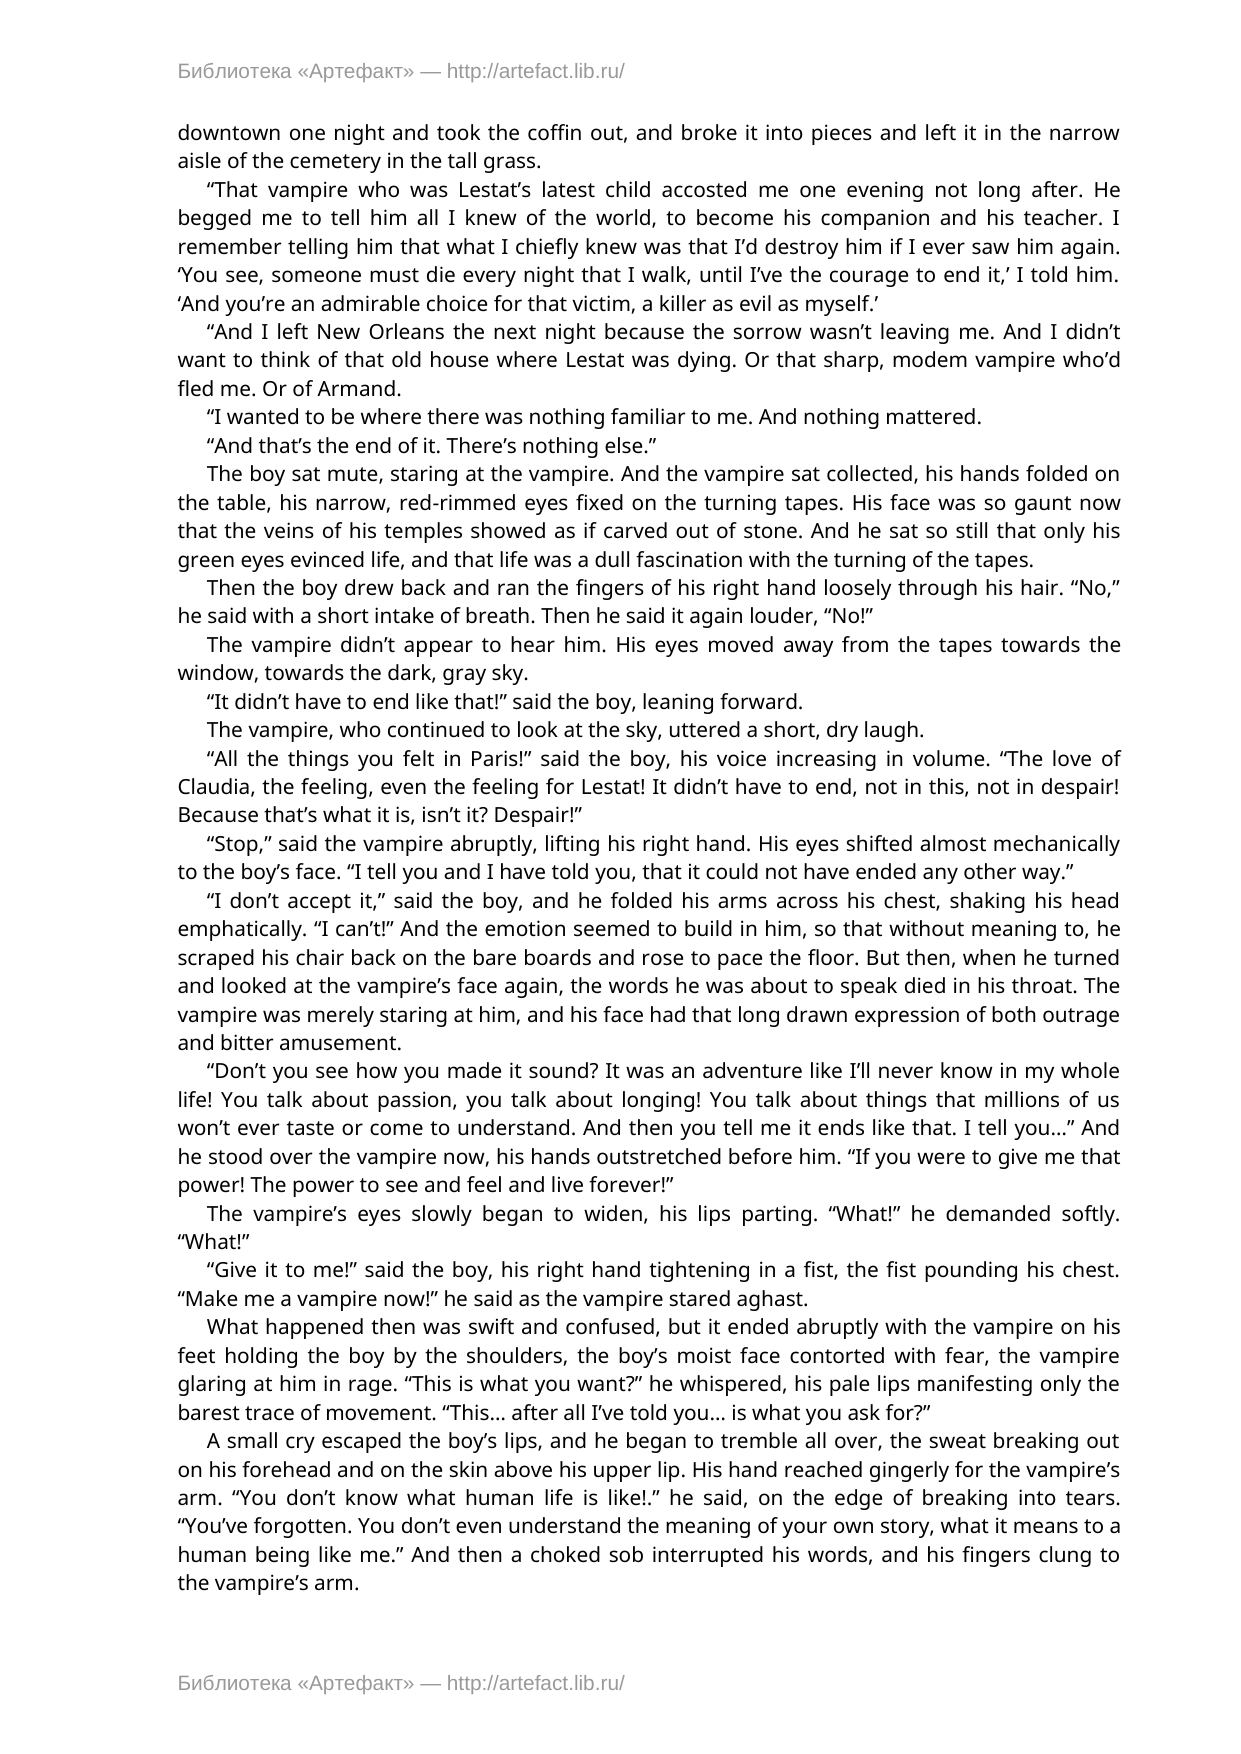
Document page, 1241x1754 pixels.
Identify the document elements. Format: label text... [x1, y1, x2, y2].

text “And that’s the end of it. There’s nothing else.” [177, 431, 1122, 459]
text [177, 118, 1122, 175]
text “I wanted to be where there was nothing familiar to me. And nothing mattered. [177, 402, 1122, 431]
text “Give it to me!” said the boy, his right hand tightening in a fist, the fist pounding his chest. “Make me a vampire now!” he said as the vampire stared aghast. [177, 1256, 1122, 1312]
text “That vampire who was Lestat’s latest child accosted me one evening not long after. He begged me to tell him all I knew of the world, to become his companion and his teacher. I remember telling him that what I chiefly knew was that I’d destroy him if I ever saw him again. ‘You see, someone must die every night that I walk, until I’ve the courage to end it,’ I told him. ‘And you’re an admirable choice for that victim, a killer as evil as myself.’ [177, 175, 1122, 317]
text The vampire didn’t appear to hear him. His eyes moved away from the tapes towards the window, towards the dark, gray sky. [177, 630, 1122, 687]
text The boy sat mute, staring at the vampire. And the vampire sat collected, his hands folded on the table, his narrow, red-rimmed eyes fixed on the turning tapes. His face was so gaunt now that the veins of his temples showed as if carved out of stone. And he sat so still that only his green eyes evinced life, and that life was a dull fascination with the turning of the tapes. [177, 459, 1122, 573]
text “All the things you felt in Paris!” said the boy, his voice increasing in volume. “The love of Claudia, the feeling, even the feeling for Lestat! It didn’t have to end, not in this, not in despair! Because that’s what it is, isn’t it? Despair!” [177, 744, 1122, 829]
text What happened then was swift and confused, but it ended abruptly with the vampire on his feet holding the boy by the shoulders, the boy’s moist face contorted with fear, the vampire glaring at him in rage. “This is what you want?” he whispered, his pale lips manifesting only the barest trace of movement. “This… after all I’ve told you… is what you ask for?” [177, 1312, 1122, 1426]
text “Don’t you see how you made it sound? It was an adventure like I’ll never know in my whole life! You talk about passion, you talk about longing! You talk about things that millions of us won’t ever taste or come to understand. And then you tell me it ends like that. I tell you…” And he stood over the vampire now, his hands outstretched before him. “If you were to give me that power! The power to see and feel and live forever!” [177, 1057, 1122, 1199]
text The vampire, who continued to look at the sky, uttered a short, dry laugh. [177, 715, 1122, 744]
text A small cry escaped the boy’s lips, and he began to tremble all over, the sweat breaking out on his forehead and on the skin above his upper lip. His hand reached gingerly for the vampire’s arm. “You don’t know what human life is like!.” he said, on the edge of breaking into tears. “You’ve forgotten. You don’t even understand the meaning of your own story, what it means to a human being like me.” And then a choked sob interrupted his words, and his fingers clung to the vampire’s arm. [177, 1426, 1122, 1597]
text Then the boy drew back and ran the fingers of his right hand loosely through his hair. “No,” he said with a short intake of breath. Then he said it again louder, “No!” [177, 573, 1122, 630]
text The vampire’s eyes slowly began to widen, his lips parting. “What!” he demanded softly. “What!” [177, 1199, 1122, 1256]
text “It didn’t have to end like that!” said the boy, leaning forward. [177, 687, 1122, 715]
text “I don’t accept it,” said the boy, and he folded his arms across his chest, shaking his head emphatically. “I can’t!” And the emotion seemed to build in him, so that without meaning to, he scraped his chair back on the bare boards and rose to pace the floor. But then, when he turned and looked at the vampire’s face again, the words he was about to speak died in his throat. The vampire was merely staring at him, and his face had that long drawn expression of both outrage and bitter amusement. [177, 886, 1122, 1057]
text “Stop,” said the vampire abruptly, lifting his right hand. His eyes shifted almost mechanically to the boy’s face. “I tell you and I have told you, that it could not have ended any other way.” [177, 829, 1122, 886]
text “And I left New Orleans the next night because the sorrow wasn’t leaving me. And I didn’t want to think of that old house where Lestat was dying. Or that sharp, modem vampire who’d fled me. Or of Armand. [177, 317, 1122, 402]
